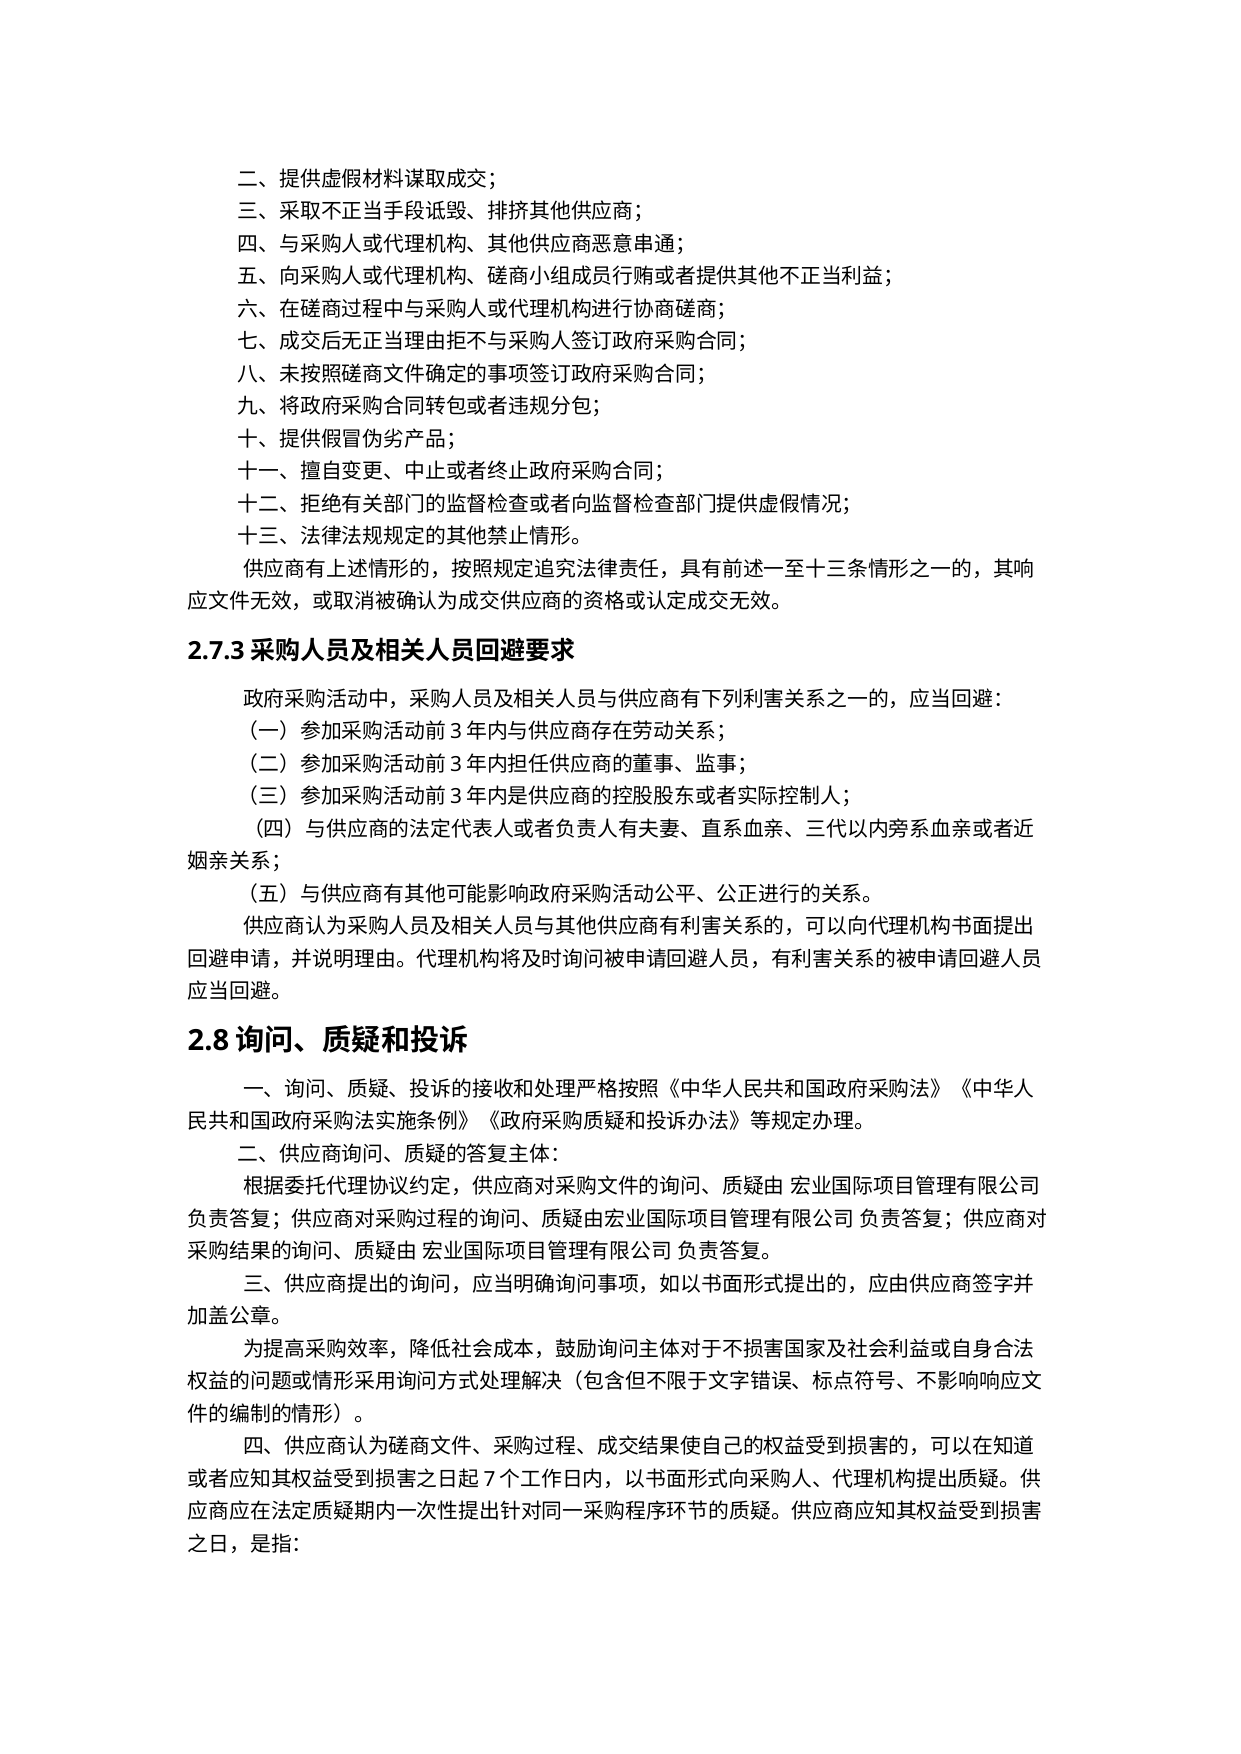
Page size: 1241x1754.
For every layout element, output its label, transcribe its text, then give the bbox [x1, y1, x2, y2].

text 十三、法律法规规定的其他禁止情形。 [187, 519, 1053, 552]
text 三、供应商提出的询问，应当明确询问事项，如以书面形式提出的，应由供应商签字并加盖公章。 [187, 1267, 1053, 1332]
text 四、供应商认为磋商文件、采购过程、成交结果使自己的权益受到损害的，可以在知道或者应知其权益受到损害之日起7个工作日内，以书面形式向采购人、代理机构提出质疑。供应商应在法定质疑期内一次性提出针对同一采购程序环节的质疑。供应商应知其权益受到损害之日，是指： [187, 1429, 1053, 1559]
text 一、询问、质疑、投诉的接收和处理严格按照《中华人民共和国政府采购法》《中华人民共和国政府采购法实施条例》《政府采购质疑和投诉办法》等规定办理。 [187, 1072, 1053, 1137]
text 为提高采购效率，降低社会成本，鼓励询问主体对于不损害国家及社会利益或自身合法权益的问题或情形采用询问方式处理解决（包含但不限于文字错误、标点符号、不影响响应文件的编制的情形）。 [187, 1332, 1053, 1429]
text 供应商认为采购人员及相关人员与其他供应商有利害关系的，可以向代理机构书面提出回避申请，并说明理由。代理机构将及时询问被申请回避人员，有利害关系的被申请回避人员应当回避。 [187, 909, 1053, 1007]
text （三）参加采购活动前3年内是供应商的控股股东或者实际控制人； [187, 779, 1053, 812]
text 二、提供虚假材料谋取成交； [187, 162, 1053, 194]
text 2.7.3采购人员及相关人员回避要求 [187, 617, 1053, 682]
text 根据委托代理协议约定，供应商对采购文件的询问、质疑由 宏业国际项目管理有限公司 负责答复；供应商对采购过程的询问、质疑由宏业国际项目管理有限公司 负责答复；供应商对采购结果的询问、质疑由 宏业国际项目管理有限公司 负责答复。 [187, 1169, 1053, 1267]
text 八、未按照磋商文件确定的事项签订政府采购合同； [187, 357, 1053, 389]
text （一）参加采购活动前3年内与供应商存在劳动关系； [187, 714, 1053, 747]
text 二、供应商询问、质疑的答复主体： [187, 1137, 1053, 1169]
text 十一、擅自变更、中止或者终止政府采购合同； [187, 454, 1053, 487]
text 九、将政府采购合同转包或者违规分包； [187, 389, 1053, 422]
text 四、与采购人或代理机构、其他供应商恶意串通； [187, 227, 1053, 259]
text 七、成交后无正当理由拒不与采购人签订政府采购合同； [187, 324, 1053, 357]
text 供应商有上述情形的，按照规定追究法律责任，具有前述一至十三条情形之一的，其响应文件无效，或取消被确认为成交供应商的资格或认定成交无效。 [187, 552, 1053, 617]
text （二）参加采购活动前3年内担任供应商的董事、监事； [187, 747, 1053, 779]
text （四）与供应商的法定代表人或者负责人有夫妻、直系血亲、三代以内旁系血亲或者近姻亲关系； [187, 812, 1053, 877]
text 2.8询问、质疑和投诉 [187, 1007, 1053, 1072]
text 政府采购活动中，采购人员及相关人员与供应商有下列利害关系之一的，应当回避： [187, 682, 1053, 714]
text （五）与供应商有其他可能影响政府采购活动公平、公正进行的关系。 [187, 877, 1053, 909]
text 五、向采购人或代理机构、磋商小组成员行贿或者提供其他不正当利益； [187, 259, 1053, 292]
text 十二、拒绝有关部门的监督检查或者向监督检查部门提供虚假情况； [187, 487, 1053, 519]
text 十、提供假冒伪劣产品； [187, 422, 1053, 454]
text 六、在磋商过程中与采购人或代理机构进行协商磋商； [187, 292, 1053, 324]
text 三、采取不正当手段诋毁、排挤其他供应商； [187, 194, 1053, 227]
